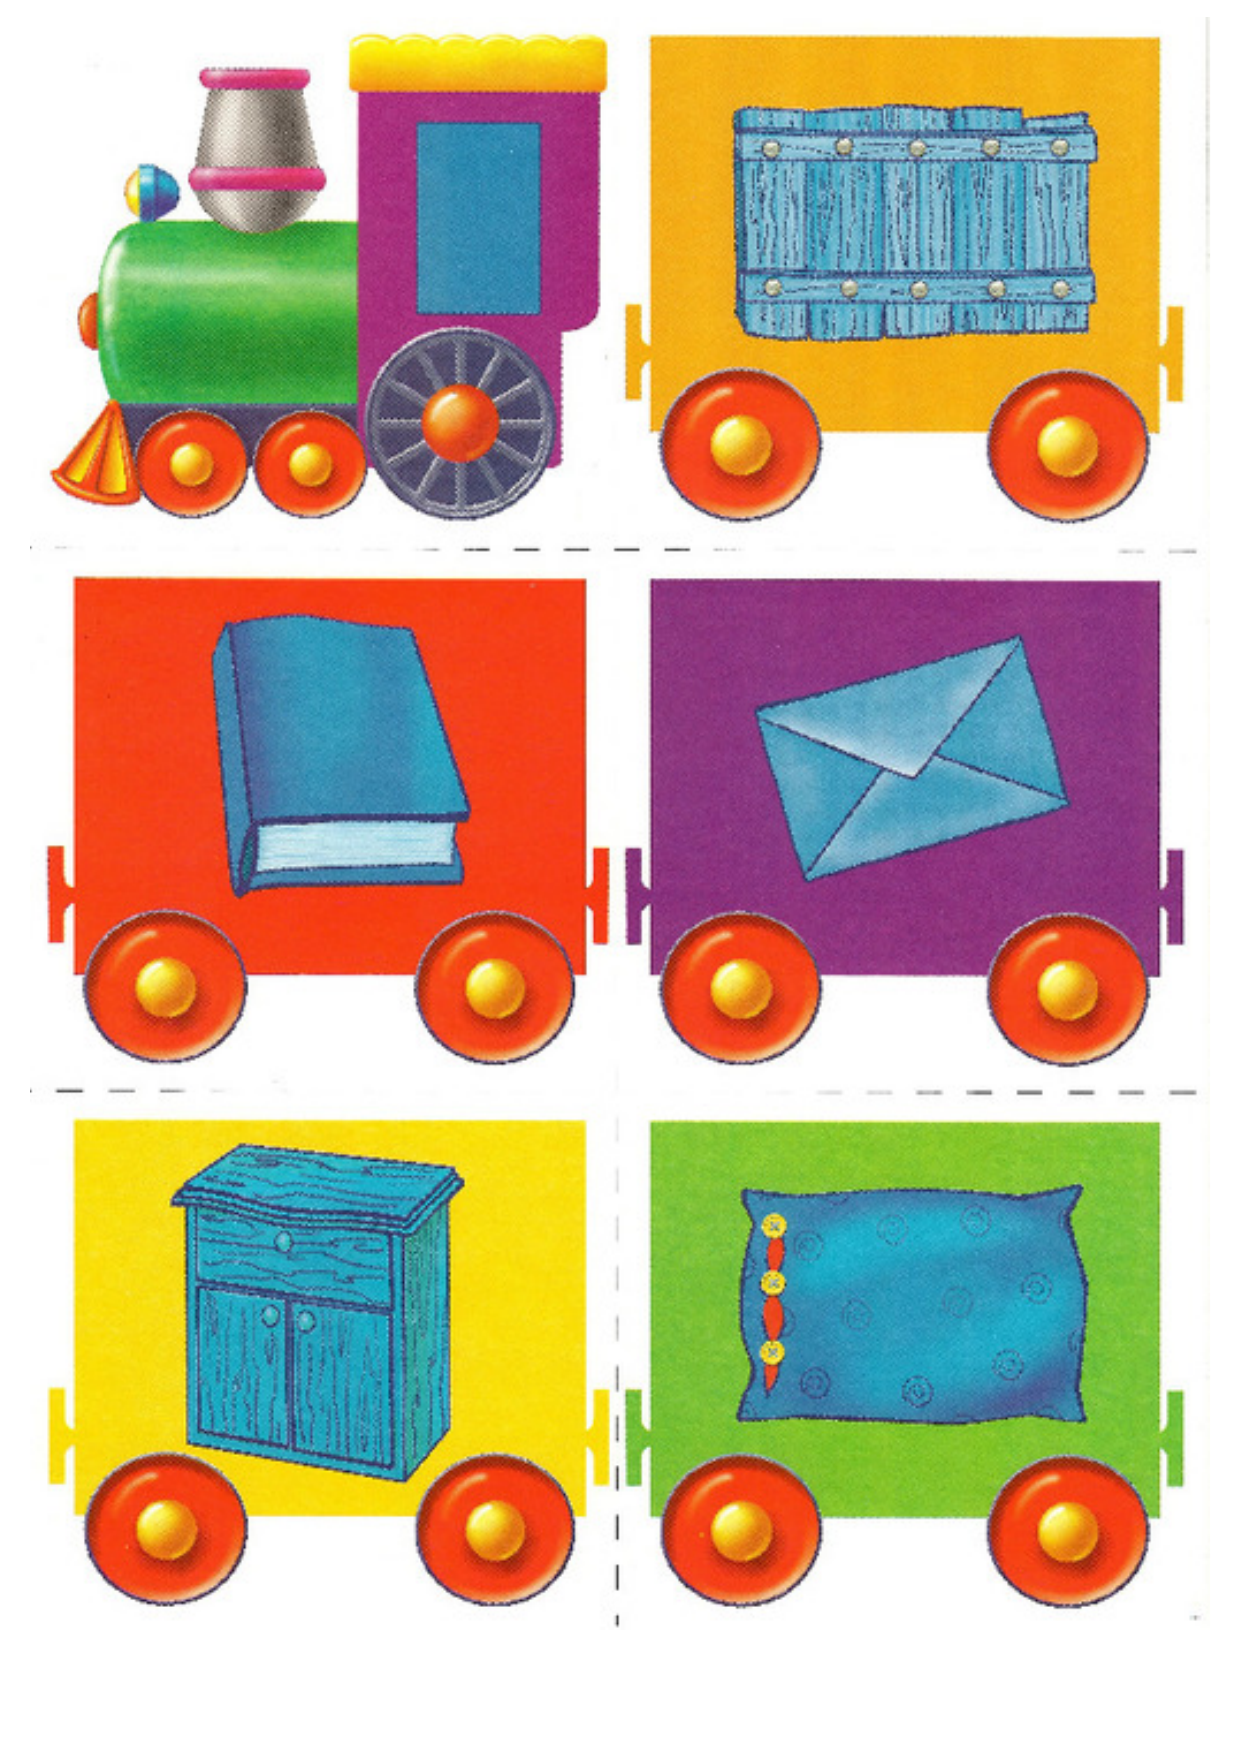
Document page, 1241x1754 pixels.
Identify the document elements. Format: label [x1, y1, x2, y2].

picture [30, 17, 1210, 1630]
